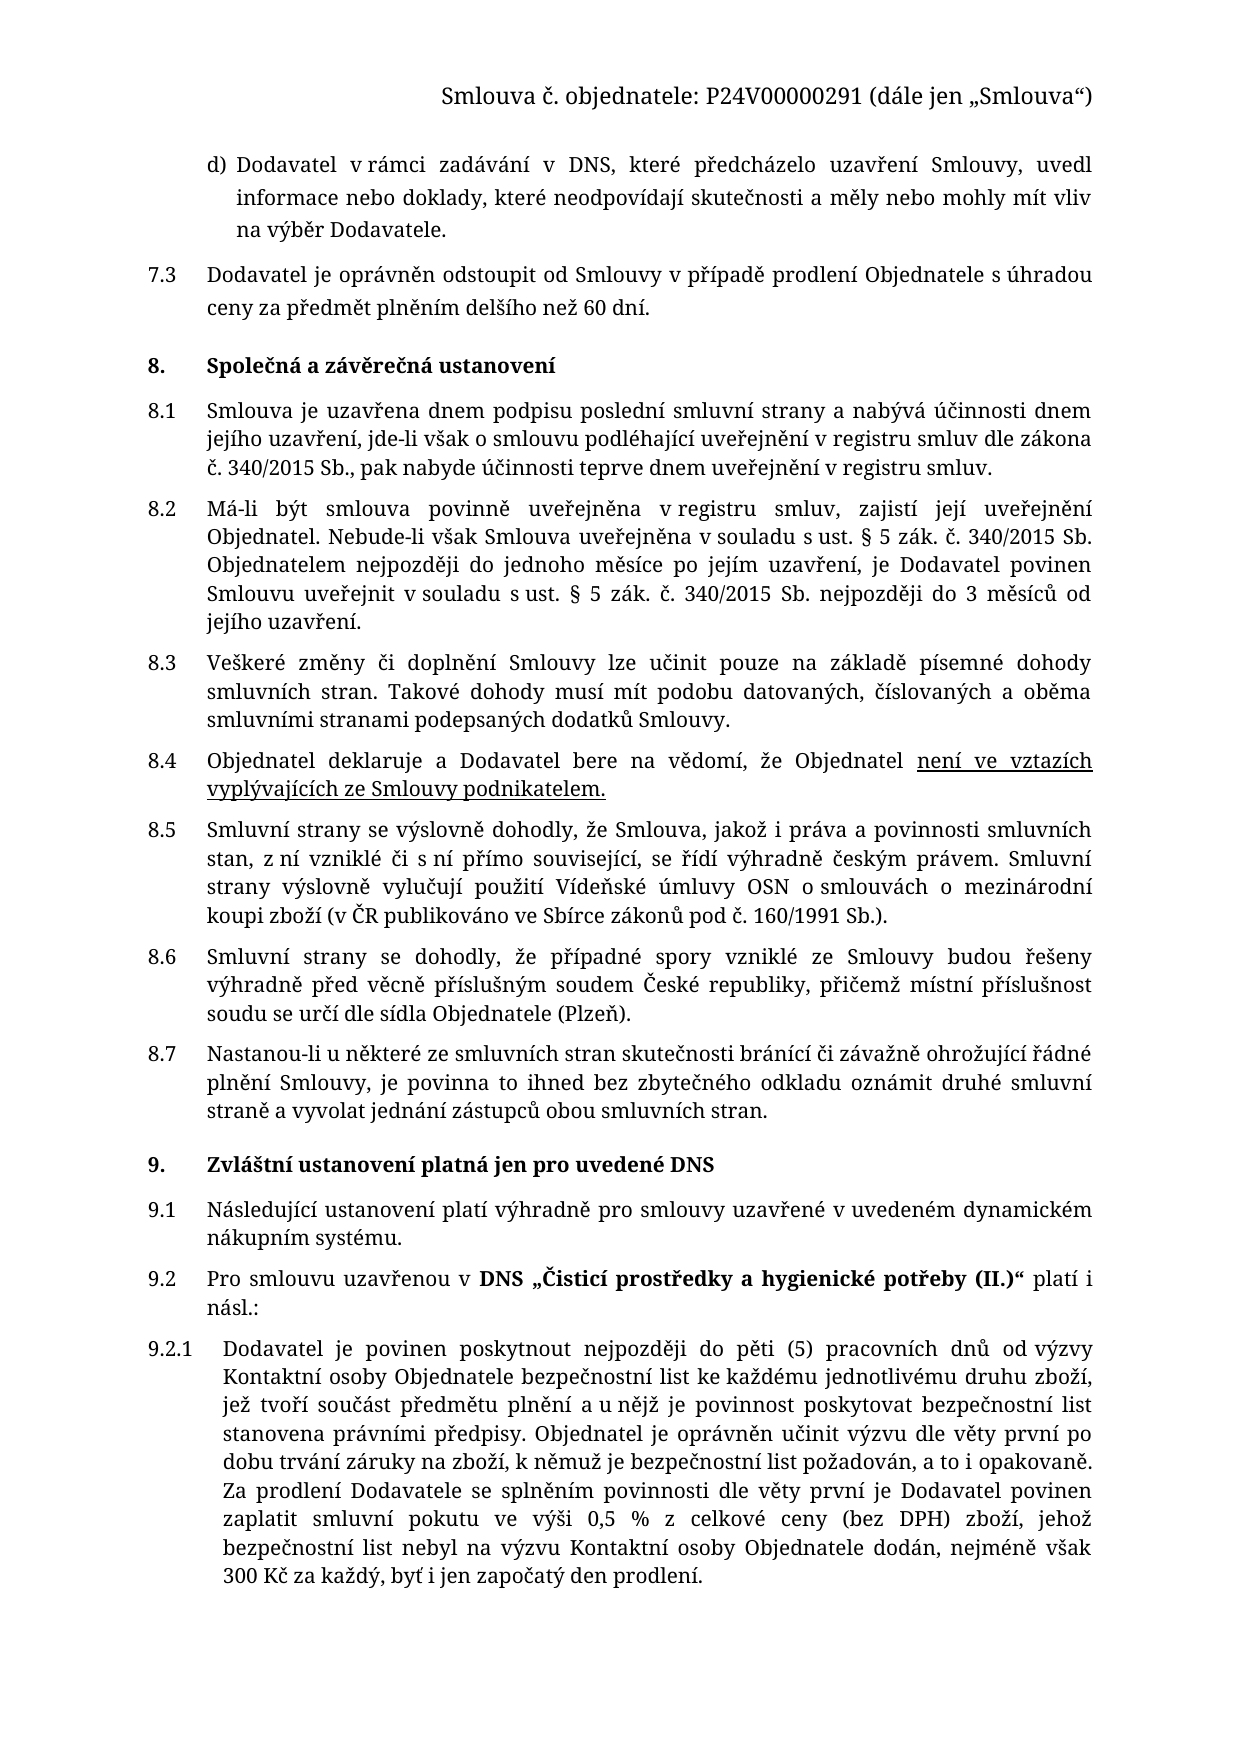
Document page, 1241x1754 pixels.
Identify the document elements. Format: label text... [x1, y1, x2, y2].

list Veškeré změny či doplnění Smlouvy lze učinit pouze na základě písemné dohody smluvních stran. Takové dohody musí mít podobu datovaných, číslovaných a oběma smluvními stranami podepsaných dodatků Smlouvy. [148, 648, 1093, 734]
list Smluvní strany se dohodly, že případné spory vzniklé ze Smlouvy budou řešeny výhradně před věcně příslušným soudem České republiky, přičemž místní příslušnost soudu se určí dle sídla Objednatele (Plzeň). [148, 942, 1093, 1027]
list Následující ustanovení platí výhradně pro smlouvy uzavřené v uvedeném dynamickém nákupním systému. [148, 1195, 1093, 1252]
list Společná a závěrečná ustanovení [148, 351, 1093, 379]
list Má-li být smlouva povinně uveřejněna v registru smluv, zajistí její uveřejnění Objednatel. Nebude-li však Smlouva uveřejněna v souladu s ust. § 5 zák. č. 340/2015 Sb. Objednatelem nejpozději do jednoho měsíce po jejím uzavření, je Dodavatel povinen Smlouvu uveřejnit v souladu s ust. § 5 zák. č. 340/2015 Sb. nejpozději do 3 měsíců od jejího uzavření. [148, 494, 1093, 636]
list Smluvní strany se výslovně dohodly, že Smlouva, jakož i práva a povinnosti smluvních stan, z ní vzniklé či s ní přímo související, se řídí výhradně českým právem. Smluvní strany výslovně vylučují použití Vídeňské úmluvy OSN o smlouvách o mezinárodní koupi zboží (v ČR publikováno ve Sbírce zákonů pod č. 160/1991 Sb.). [148, 816, 1093, 929]
list Nastanou-li u některé ze smluvních stran skutečnosti bránící či závažně ohrožující řádné plnění Smlouvy, je povinna to ihned bez zbytečného odkladu oznámit druhé smluvní straně a vyvolat jednání zástupců obou smluvních stran. [148, 1039, 1093, 1125]
list Dodavatel v rámci zadávání v DNS, které předcházelo uzavření Smlouvy, uvedl informace nebo doklady, které neodpovídají skutečnosti a měly nebo mohly mít vliv na výběr Dodavatele. [207, 150, 1093, 244]
list Smlouva je uzavřena dnem podpisu poslední smluvní strany a nabývá účinnosti dnem jejího uzavření, jde-li však o smlouvu podléhající uveřejnění v registru smluv dle zákona č. 340/2015 Sb., pak nabyde účinnosti teprve dnem uveřejnění v registru smluv. [148, 396, 1093, 481]
list Dodavatel je oprávněn odstoupit od Smlouvy v případě prodlení Objednatele s úhradou ceny za předmět plněním delšího než 60 dní. [148, 261, 1093, 322]
list Objednatel deklaruje a Dodavatel bere na vědomí, že Objednatel není ve vztazích vyplývajících ze Smlouvy podnikatelem. [148, 746, 1093, 803]
list Pro smlouvu uzavřenou v DNS „Čisticí prostředky a hygienické potřeby (II.)“ platí i násl.: [148, 1264, 1093, 1321]
list Zvláštní ustanovení platná jen pro uvedené DNS [148, 1150, 1093, 1178]
list Dodavatel je povinen poskytnout nejpozději do pěti (5) pracovních dnů od výzvy Kontaktní osoby Objednatele bezpečnostní list ke každému jednotlivému druhu zboží, jež tvoří součást předmětu plnění a u nějž je povinnost poskytovat bezpečnostní list stanovena právními předpisy. Objednatel je oprávněn učinit výzvu dle věty první po dobu trvání záruky na zboží, k němuž je bezpečnostní list požadován, a to i opakovaně. Za prodlení Dodavatele se splněním povinnosti dle věty první je Dodavatel povinen zaplatit smluvní pokutu ve výši 0,5 % z celkové ceny (bez DPH) zboží, jehož bezpečnostní list nebyl na výzvu Kontaktní osoby Objednatele dodán, nejméně však 300 Kč za každý, byť i jen započatý den prodlení. [148, 1334, 1093, 1590]
